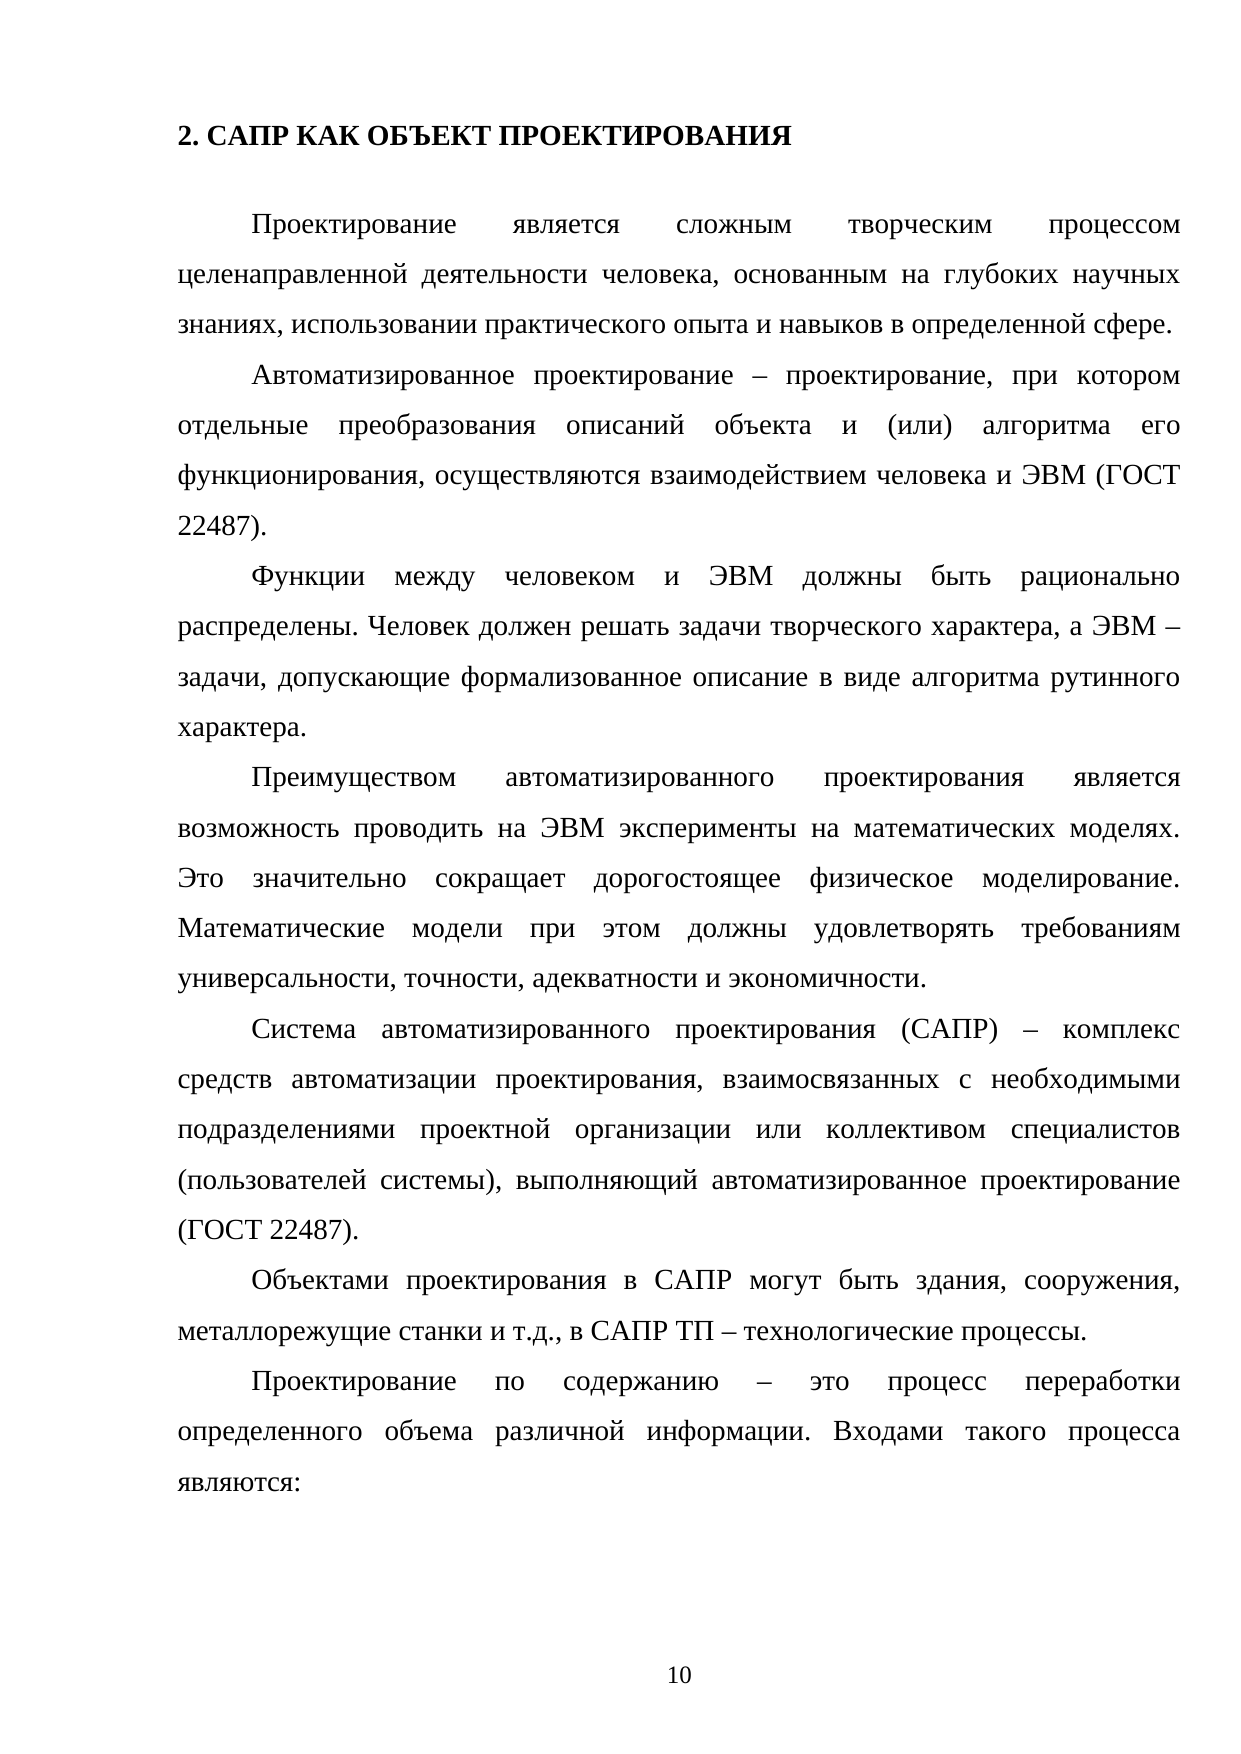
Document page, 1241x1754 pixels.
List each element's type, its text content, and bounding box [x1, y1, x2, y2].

text Преимуществом автоматизированного проектирования является возможность проводить на ЭВМ эксперименты на математических моделях. Это значительно сокращает дорогостоящее физическое моделирование. Математические модели при этом должны удовлетворять требованиям универсальности, точности, адекватности и экономичности. [177, 759, 1181, 994]
text Функции между человеком и ЭВМ должны быть рационально распределены. Человек должен решать задачи творческого характера, а ЭВМ – задачи, допускающие формализованное описание в виде алгоритма рутинного характера. [177, 558, 1181, 743]
text Автоматизированное проектирование – проектирование, при котором отдельные преобразования описаний объекта и (или) алгоритма его функционирования, осуществляются взаимодействием человека и ЭВМ (ГОСТ 22487). [177, 357, 1181, 541]
text Проектирование является сложным творческим процессом целенаправленной деятельности человека, основанным на глубоких научных знаниях, использовании практического опыта и навыков в определенной сфере. [177, 206, 1181, 340]
text Проектирование по содержанию – это процесс переработки определенного объема различной информации. Входами такого процесса являются: [177, 1363, 1181, 1497]
text Система автоматизированного проектирования (САПР) – комплекс средств автоматизации проектирования, взаимосвязанных с необходимыми подразделениями проектной организации или коллективом специалистов (пользователей системы), выполняющий автоматизированное проектирование (ГОСТ 22487). [177, 1011, 1181, 1246]
text Объектами проектирования в САПР могут быть здания, сооружения, металлорежущие станки и т.д., в САПР ТП – технологические процессы. [177, 1262, 1181, 1346]
subtitle 2. САПР как объект проектирования [177, 118, 1181, 152]
